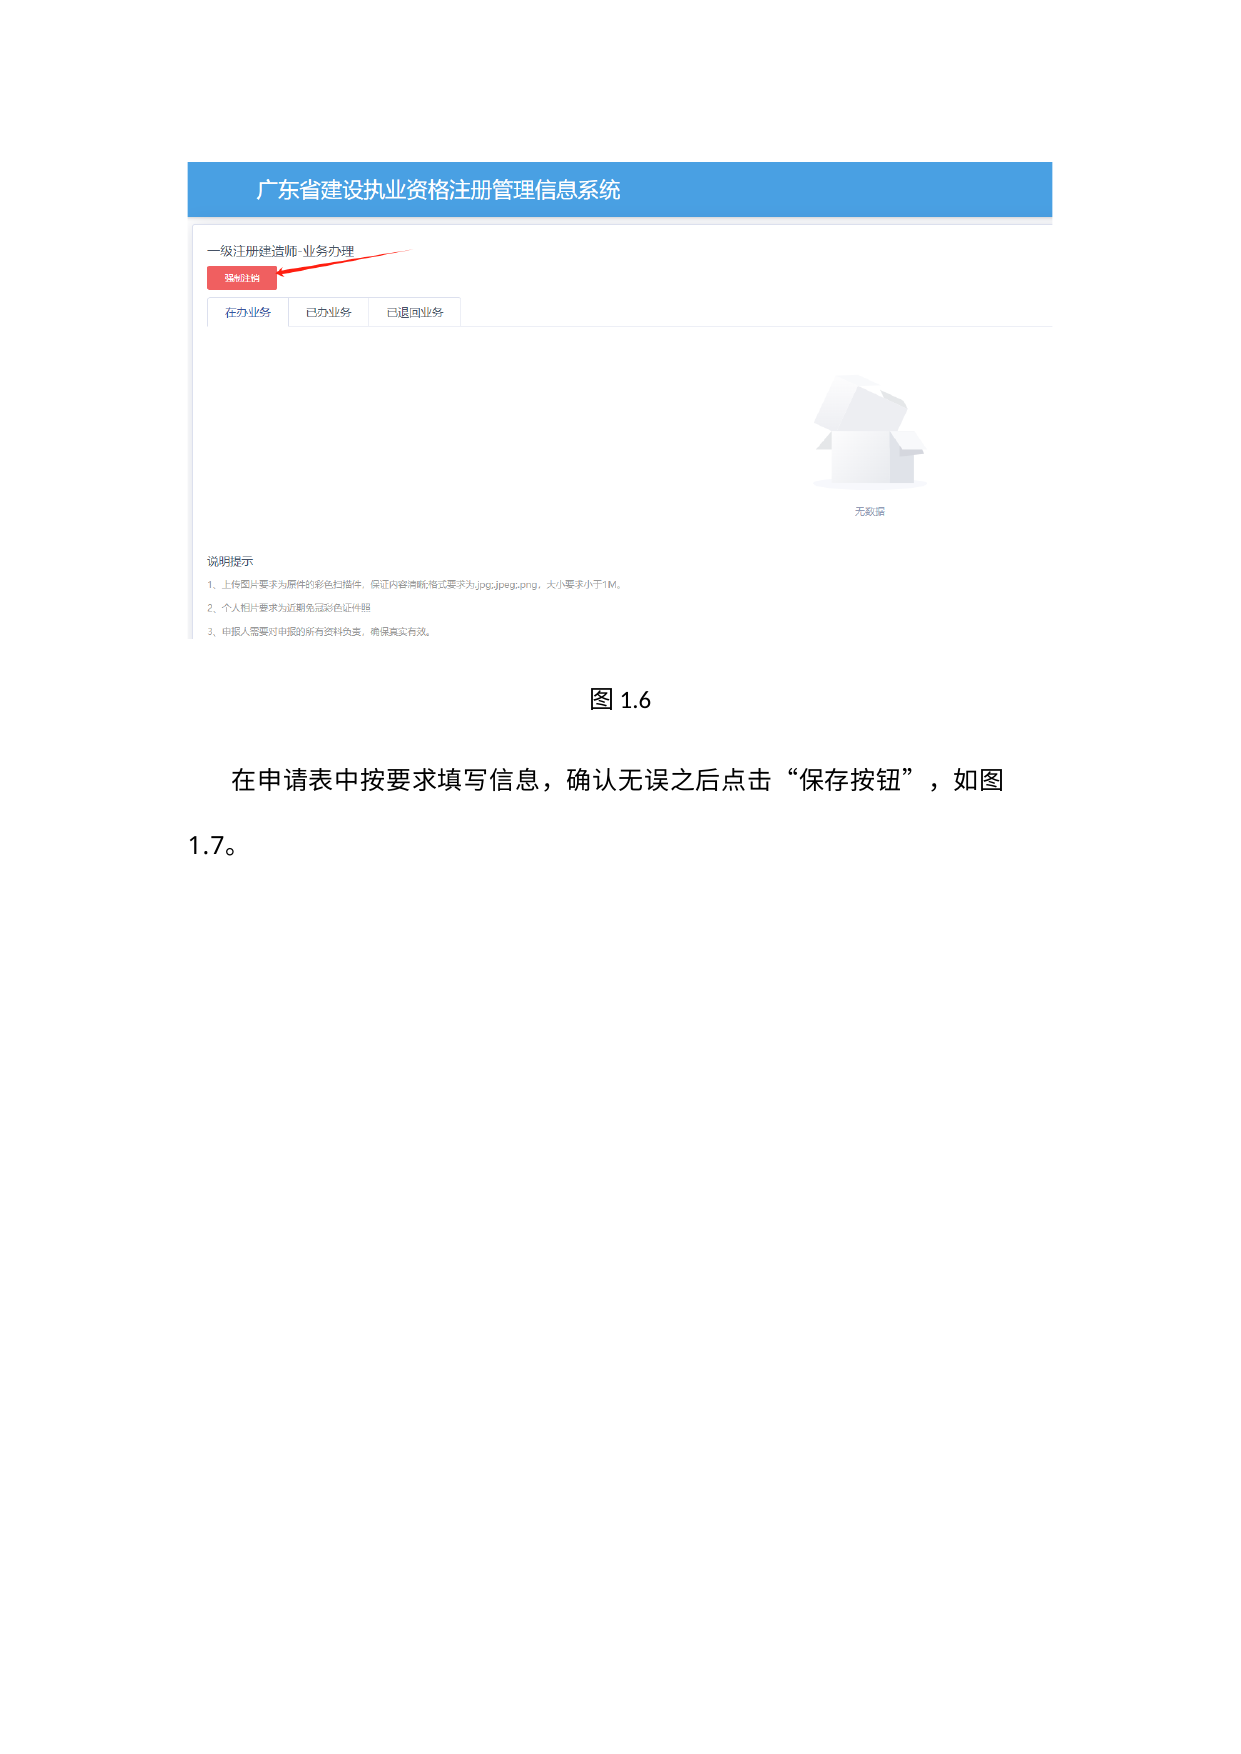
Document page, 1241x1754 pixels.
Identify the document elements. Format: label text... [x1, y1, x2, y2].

text 图1.6 [187, 665, 1053, 730]
picture [187, 162, 1053, 639]
text 在申请表中按要求填写信息，确认无误之后点击“保存按钮”，如图1.7。 [187, 746, 1053, 876]
